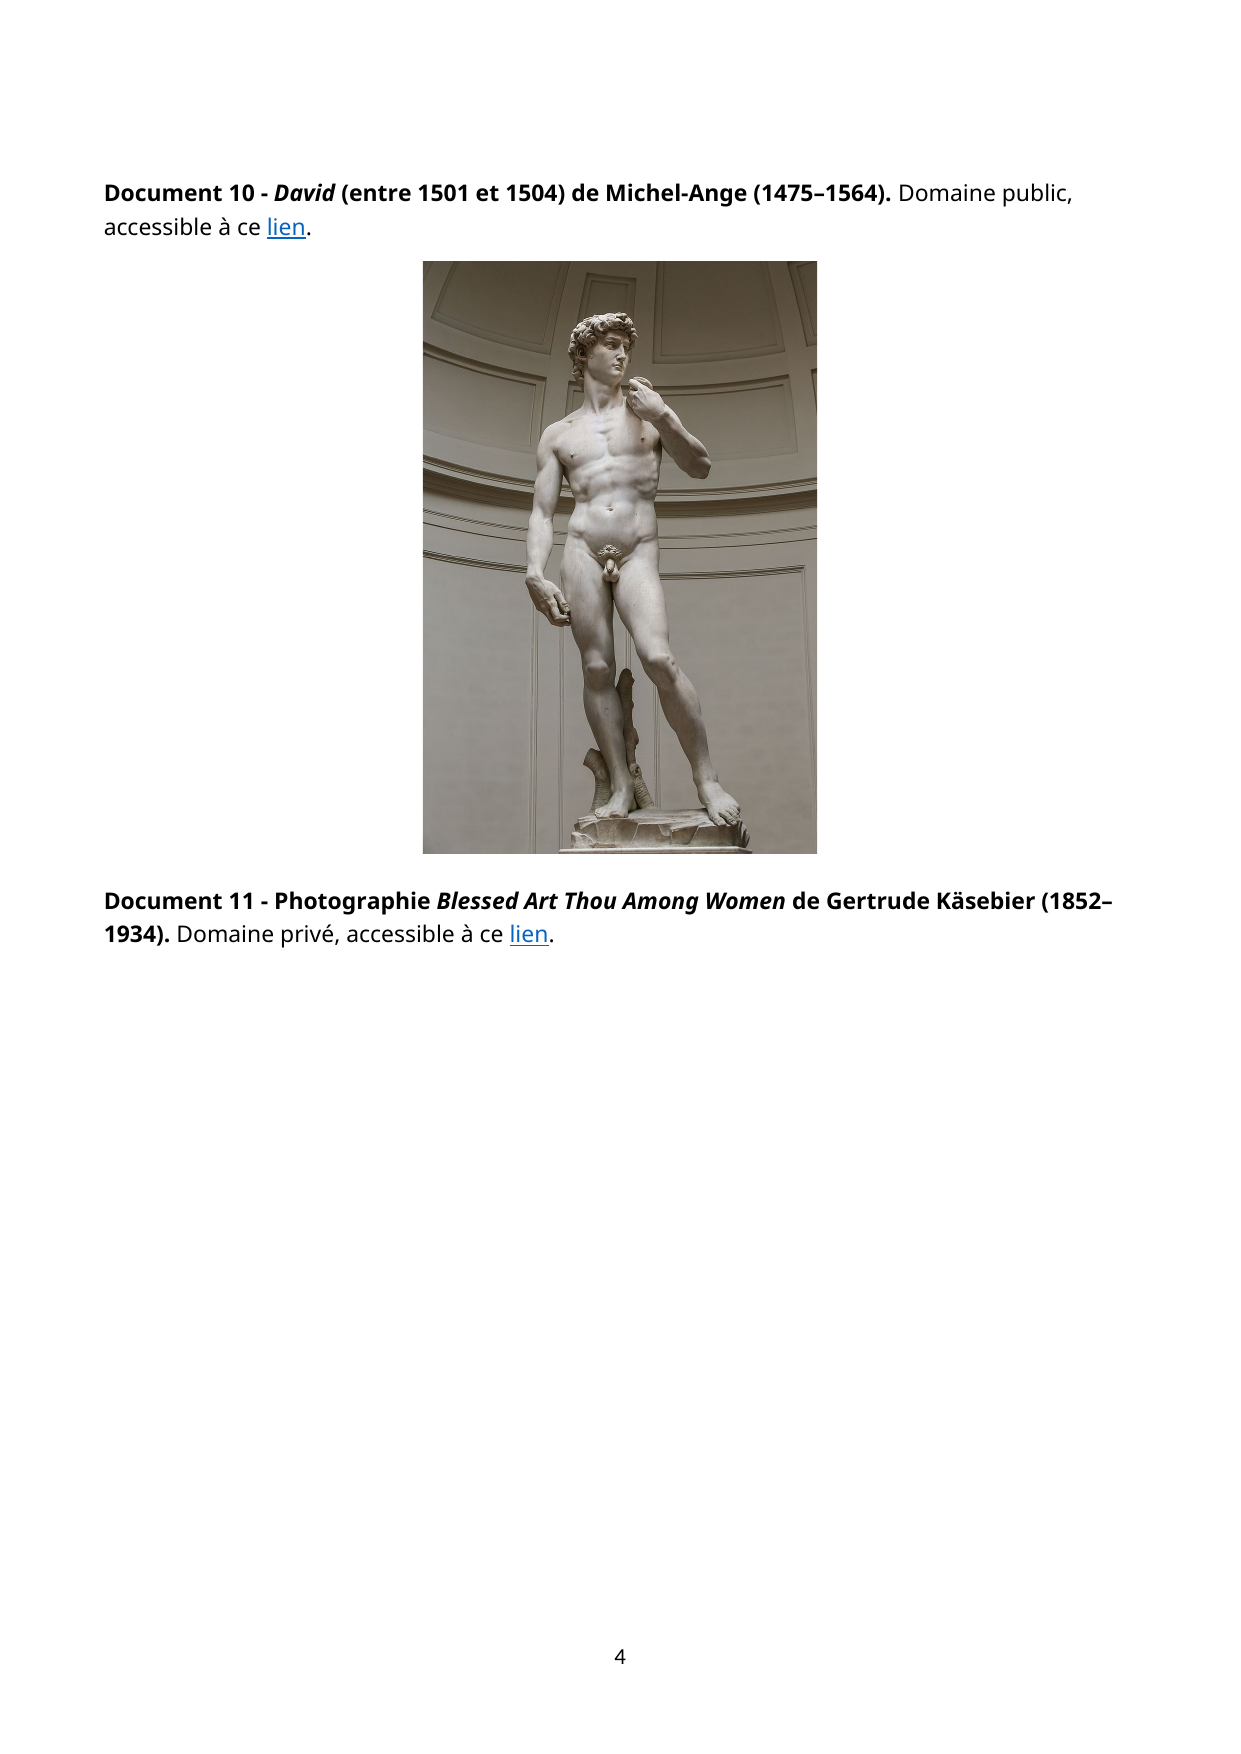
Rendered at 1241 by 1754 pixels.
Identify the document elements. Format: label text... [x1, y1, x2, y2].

text Document 10 - David (entre 1501 et 1504) de Michel-Ange (1475–1564). Domaine public, accessible à ce lien. [103, 177, 1137, 242]
picture [422, 261, 818, 854]
text Document 11 - Photographie Blessed Art Thou Among Women de Gertrude Käsebier (1852–1934). Domaine privé, accessible à ce lien. [103, 884, 1137, 949]
